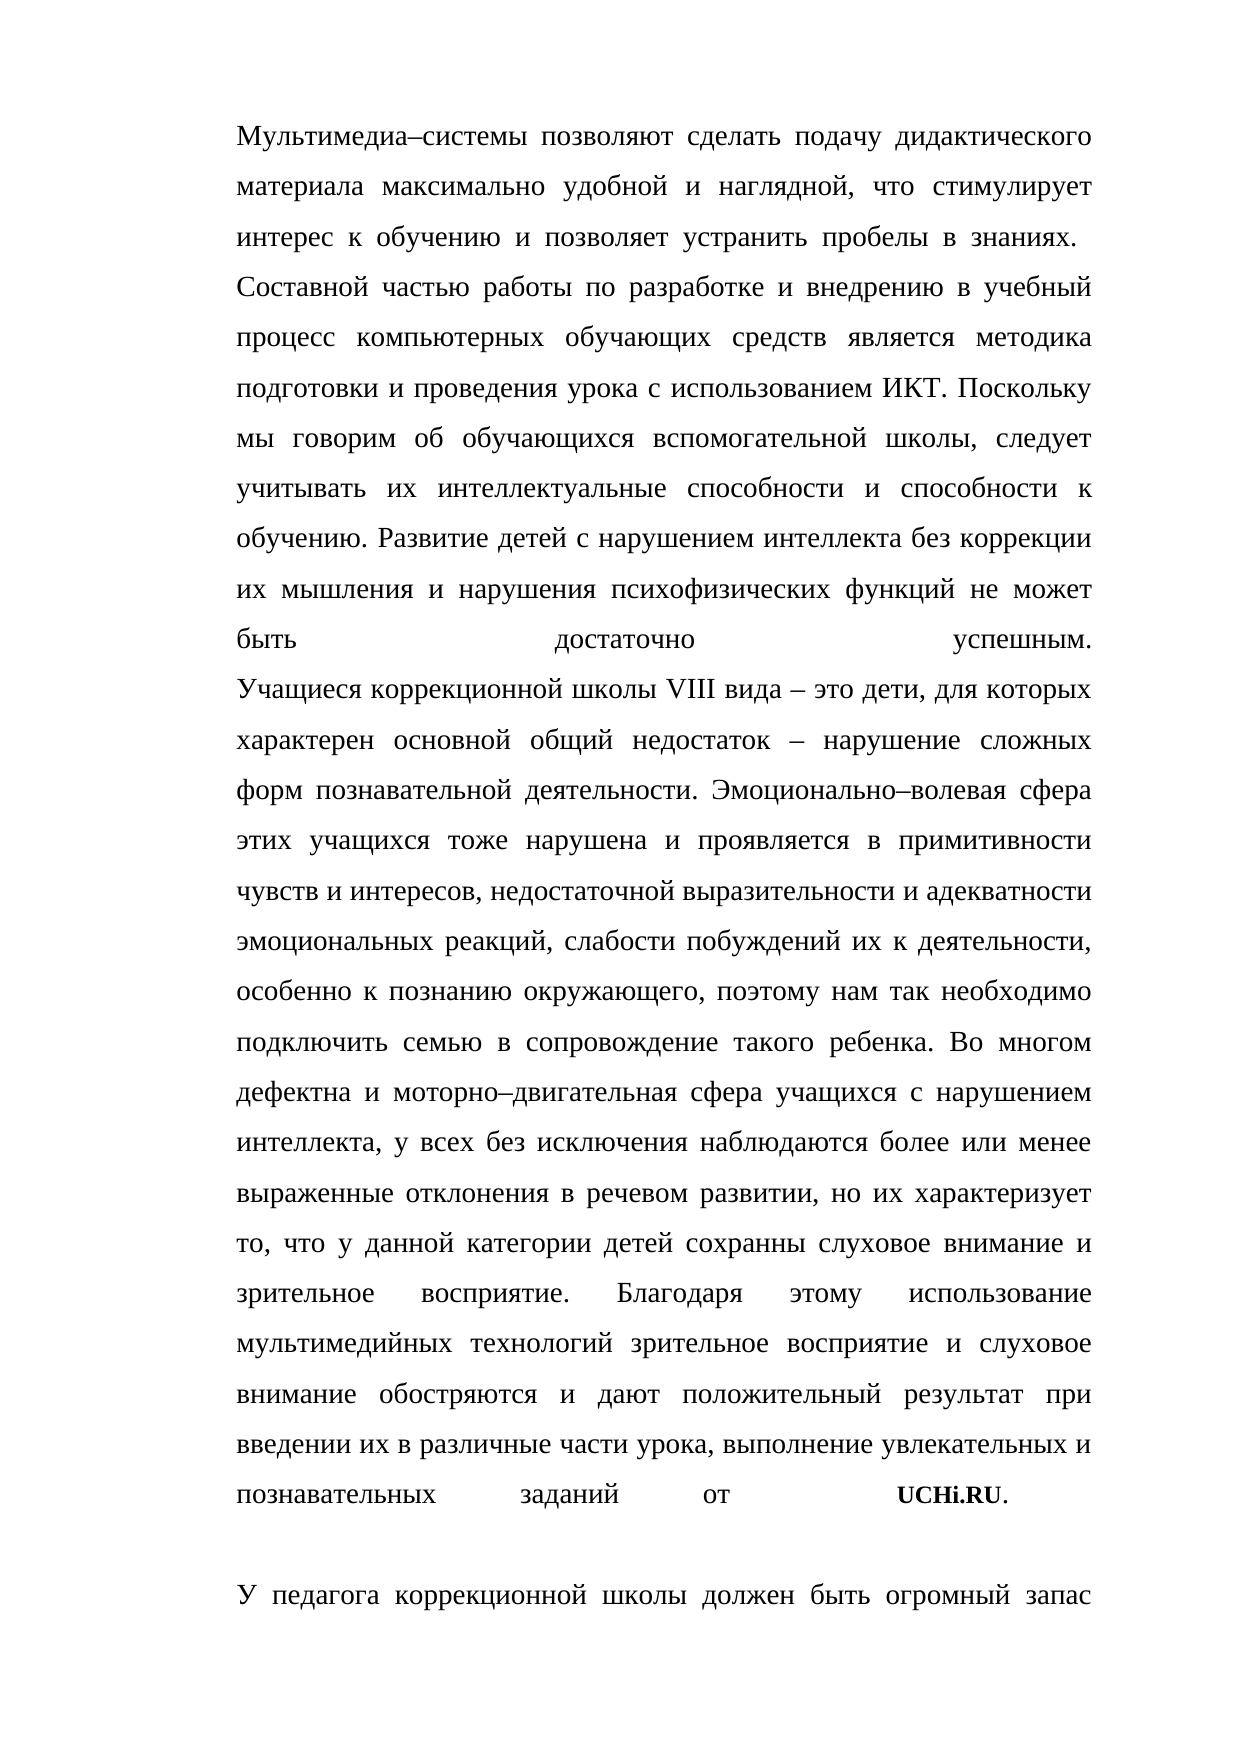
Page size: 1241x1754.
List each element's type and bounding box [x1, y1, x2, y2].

text [236, 118, 1093, 1611]
